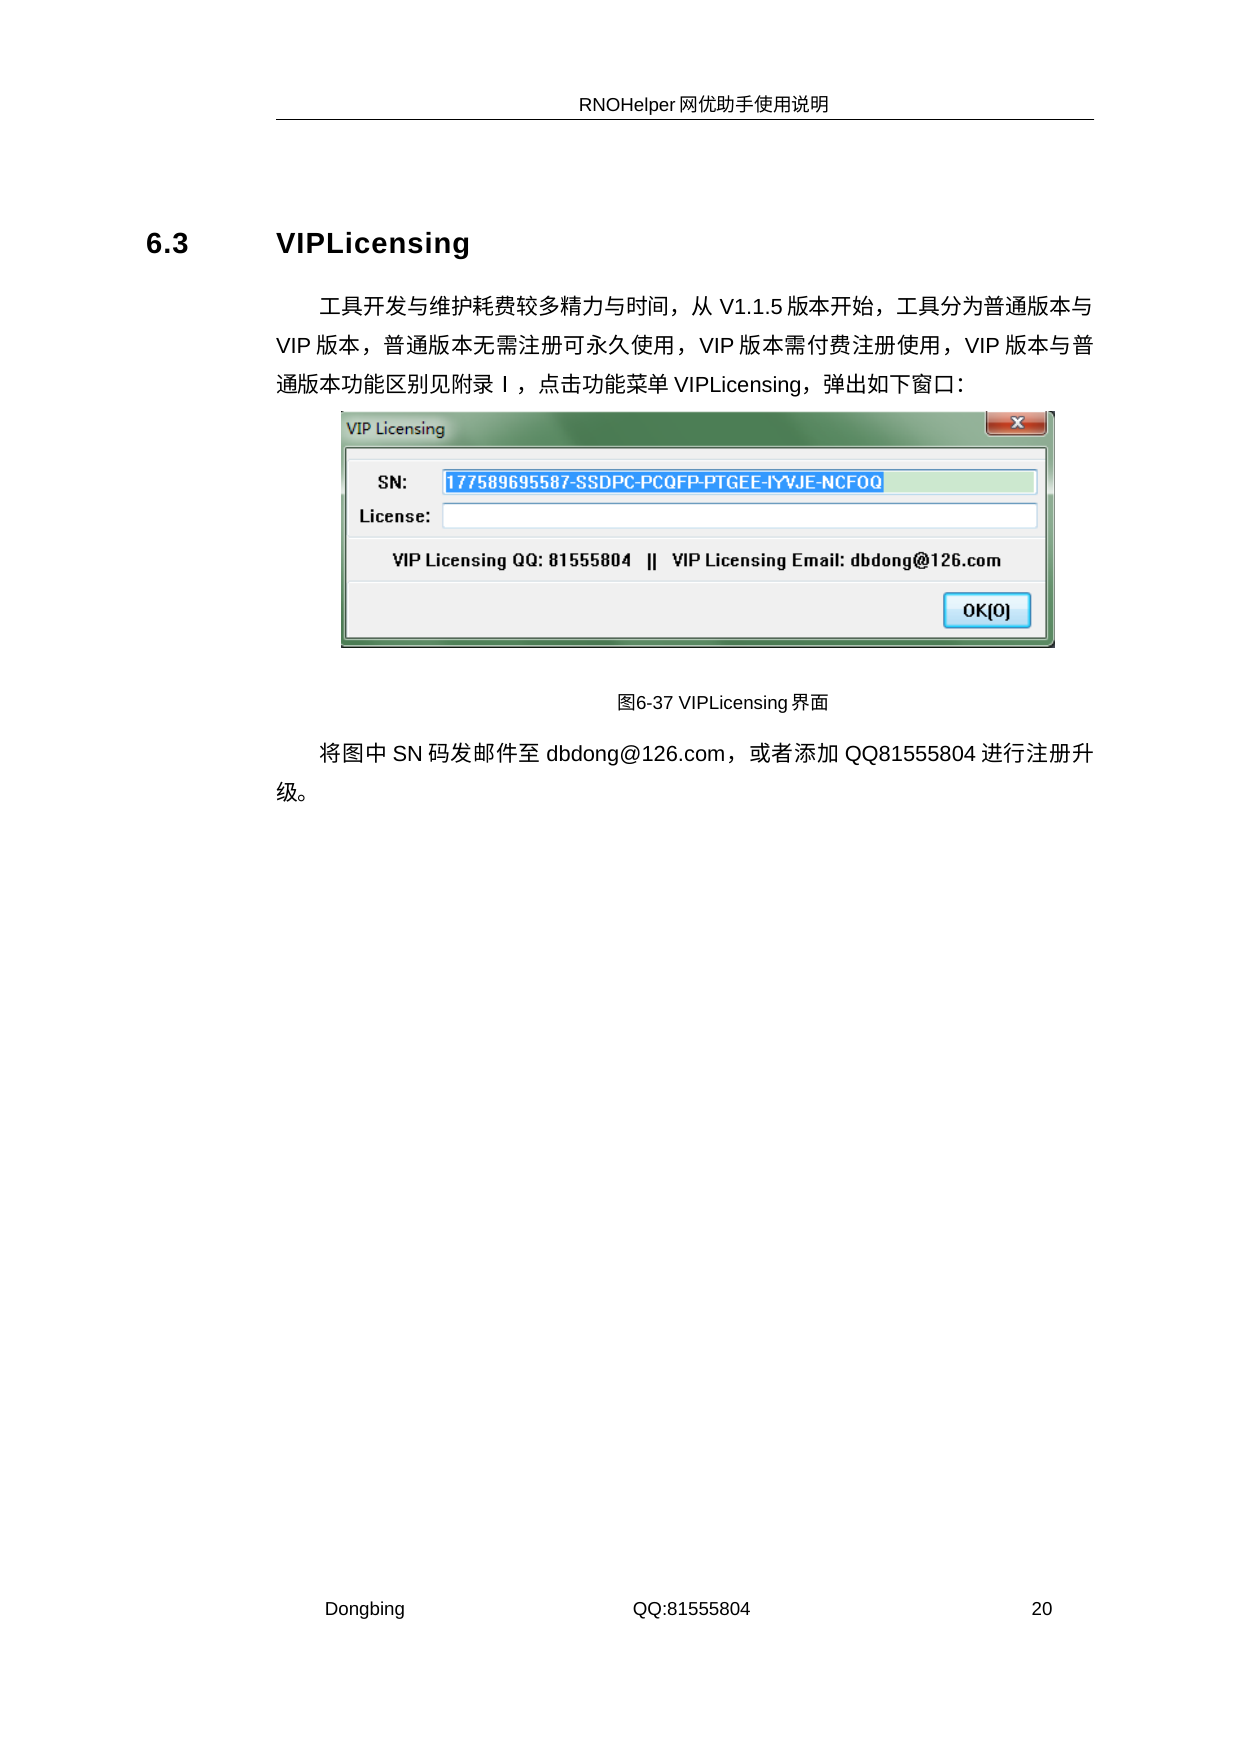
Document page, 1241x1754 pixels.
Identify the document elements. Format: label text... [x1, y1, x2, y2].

text 工具开发与维护耗费较多精力与时间，从V1.1.5版本开始，工具分为普通版本与VIP版本，普通版本无需注册可永久使用，VIP版本需付费注册使用，VIP版本与普通版本功能区别见附录Ⅰ，点击功能菜单VIPLicensing，弹出如下窗口： [276, 289, 1094, 399]
subtitle VIPLicensing [146, 211, 1094, 276]
text 将图中SN码发邮件至dbdong@126.com，或者添加QQ81555804进行注册升级。 [276, 735, 1094, 807]
picture [341, 411, 1055, 648]
